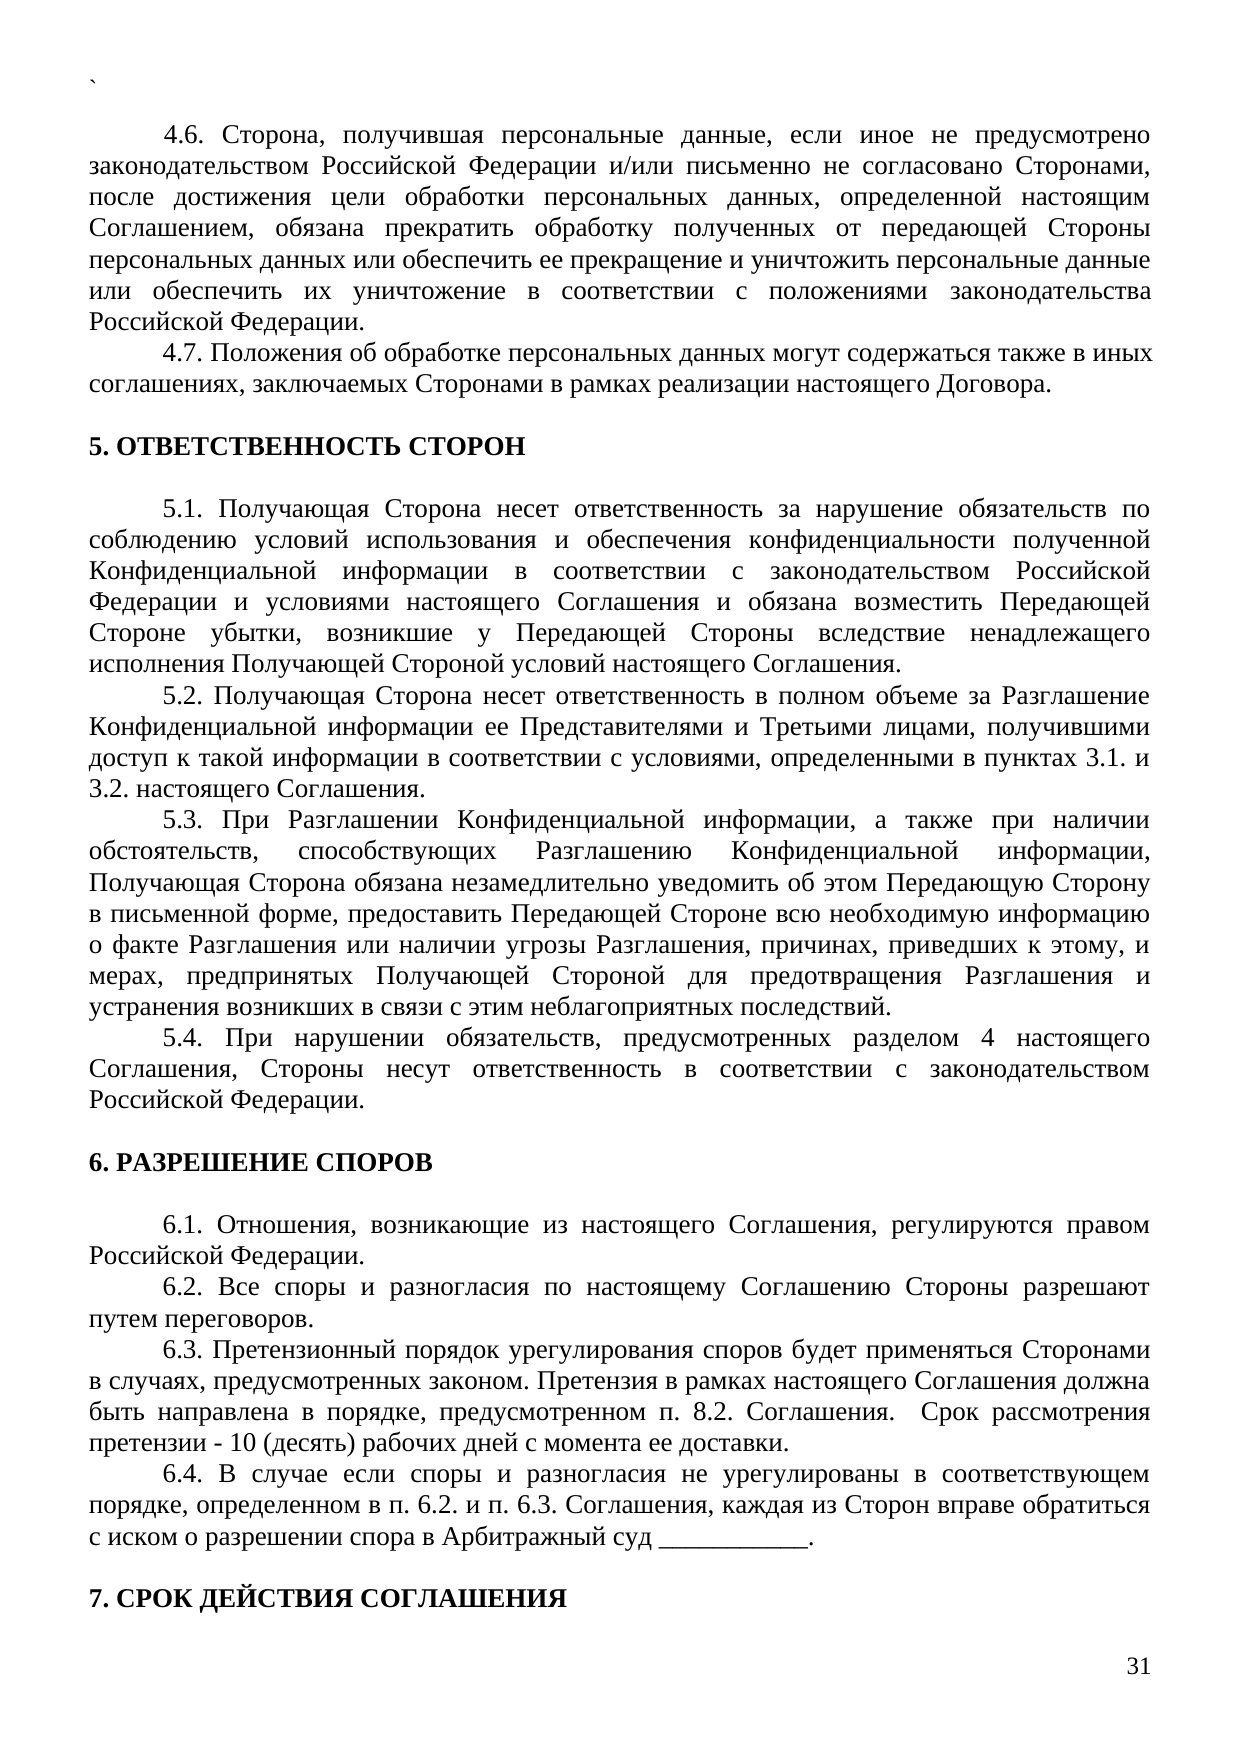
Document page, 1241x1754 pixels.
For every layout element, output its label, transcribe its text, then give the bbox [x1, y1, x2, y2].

text 7. СРОК ДЕЙСТВИЯ СОГЛАШЕНИЯ [51, 1582, 1154, 1613]
text 5. ОТВЕТСТВЕННОСТЬ СТОРОН [89, 429, 1154, 461]
text 4.7. Положения об обработке персональных данных могут содержаться также в иных соглашениях, заключаемых Сторонами в рамках реализации настоящего Договора. [89, 336, 1154, 398]
text 6.3. Претензионный порядок урегулирования споров будет применяться Сторонами в случаях, предусмотренных законом. Претензия в рамках настоящего Соглашения должна быть направлена в порядке, предусмотренном п. 8.2. Соглашения. Срок рассмотрения претензии - 10 (десять) рабочих дней с момента ее доставки. [89, 1333, 1152, 1457]
text 5.2. Получающая Сторона несет ответственность в полном объеме за Разглашение Конфиденциальной информации ее Представителями и Третьими лицами, получившими доступ к такой информации в соответствии с условиями, определенными в пунктах 3.1. и 3.2. настоящего Соглашения. [89, 679, 1152, 803]
text 4.6. Сторона, получившая персональные данные, если иное не предусмотрено законодательством Российской Федерации и/или письменно не согласовано Сторонами, после достижения цели обработки персональных данных, определенной настоящим Соглашением, обязана прекратить обработку полученных от передающей Стороны персональных данных или обеспечить ее прекращение и уничтожить персональные данные или обеспечить их уничтожение в соответствии с положениями законодательства Российской Федерации. [89, 118, 1152, 336]
text 6.1. Отношения, возникающие из настоящего Соглашения, регулируются правом Российской Федерации. [89, 1208, 1152, 1271]
text 5.1. Получающая Сторона несет ответственность за нарушение обязательств по соблюдению условий использования и обеспечения конфиденциальности полученной Конфиденциальной информации в соответствии с законодательством Российской Федерации и условиями настоящего Соглашения и обязана возместить Передающей Стороне убытки, возникшие у Передающей Стороны вследствие ненадлежащего исполнения Получающей Стороной условий настоящего Соглашения. [89, 492, 1152, 679]
text 5.3. При Разглашении Конфиденциальной информации, а также при наличии обстоятельств, способствующих Разглашению Конфиденциальной информации, Получающая Сторона обязана незамедлительно уведомить об этом Передающую Сторону в письменной форме, предоставить Передающей Стороне всю необходимую информацию о факте Разглашения или наличии угрозы Разглашения, причинах, приведших к этому, и мерах, предпринятых Получающей Стороной для предотвращения Разглашения и устранения возникших в связи с этим неблагоприятных последствий. [89, 803, 1152, 1021]
text 6.4. В случае если споры и разногласия не урегулированы в соответствующем порядке, определенном в п. 6.2. и п. 6.3. Соглашения, каждая из Сторон вправе обратиться с иском о разрешении спора в Арбитражный суд ___________. [89, 1457, 1152, 1551]
text 5.4. При нарушении обязательств, предусмотренных разделом 4 настоящего Соглашения, Стороны несут ответственность в соответствии с законодательством Российской Федерации. [89, 1021, 1152, 1115]
text 6. РАЗРЕШЕНИЕ СПОРОВ [89, 1146, 1154, 1177]
text 6.2. Все споры и разногласия по настоящему Соглашению Стороны разрешают путем переговоров. [89, 1271, 1152, 1333]
